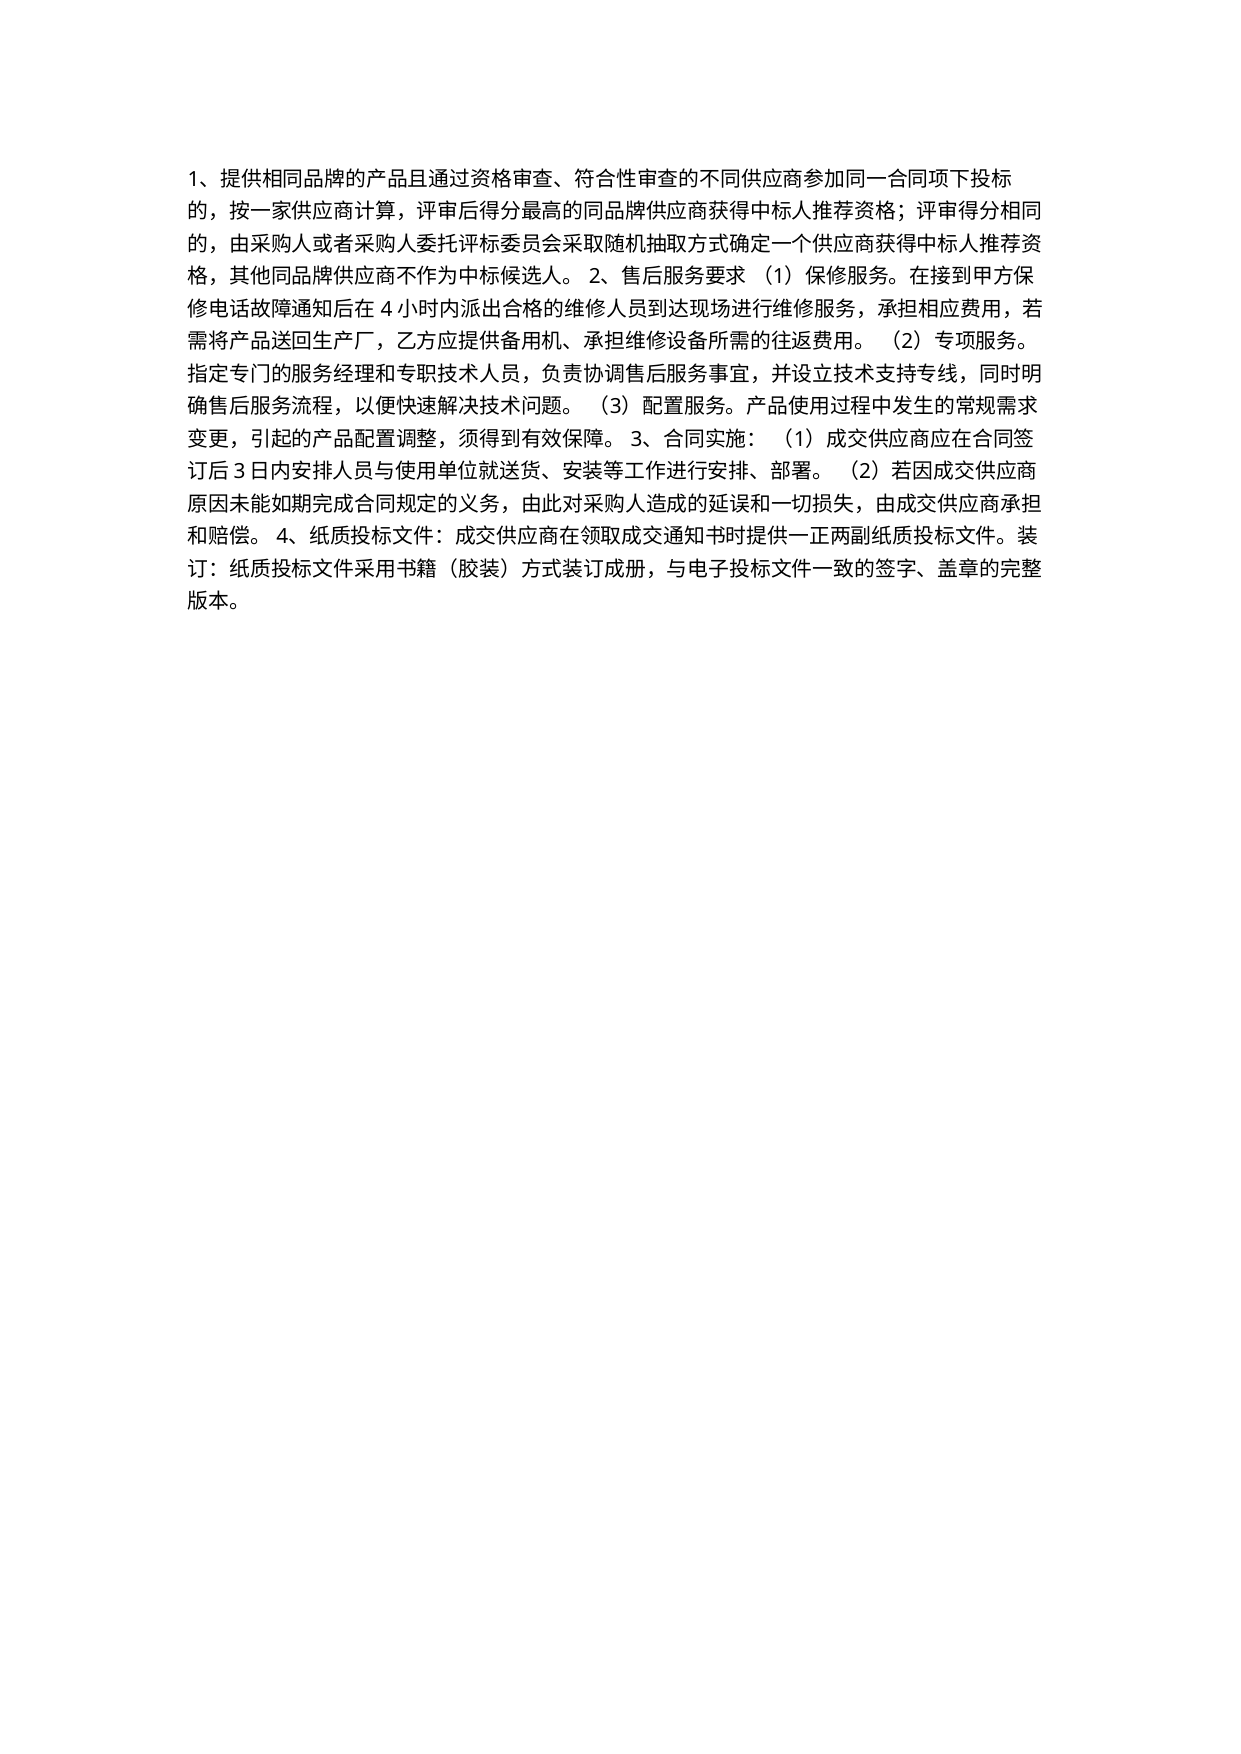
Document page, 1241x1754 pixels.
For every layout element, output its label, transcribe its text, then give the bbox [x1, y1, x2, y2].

text 1、提供相同品牌的产品且通过资格审查、符合性审查的不同供应商参加同一合同项下投标的，按一家供应商计算，评审后得分最高的同品牌供应商获得中标人推荐资格；评审得分相同的，由采购人或者采购人委托评标委员会采取随机抽取方式确定一个供应商获得中标人推荐资格，其他同品牌供应商不作为中标候选人。 2、售后服务要求 （1）保修服务。在接到甲方保修电话故障通知后在 4 小时内派出合格的维修人员到达现场进行维修服务，承担相应费用，若需将产品送回生产厂，乙方应提供备用机、承担维修设备所需的往返费用。 （2）专项服务。指定专门的服务经理和专职技术人员，负责协调售后服务事宜，并设立技术支持专线，同时明确售后服务流程，以便快速解决技术问题。 （3）配置服务。产品使用过程中发生的常规需求变更，引起的产品配置调整，须得到有效保障。 3、合同实施： （1）成交供应商应在合同签订后3日内安排人员与使用单位就送货、安装等工作进行安排、部署。 （2）若因成交供应商原因未能如期完成合同规定的义务，由此对采购人造成的延误和一切损失，由成交供应商承担和赔偿。 4、纸质投标文件：成交供应商在领取成交通知书时提供一正两副纸质投标文件。装订：纸质投标文件采用书籍（胶装）方式装订成册，与电子投标文件一致的签字、盖章的完整版本。 [187, 162, 1053, 617]
